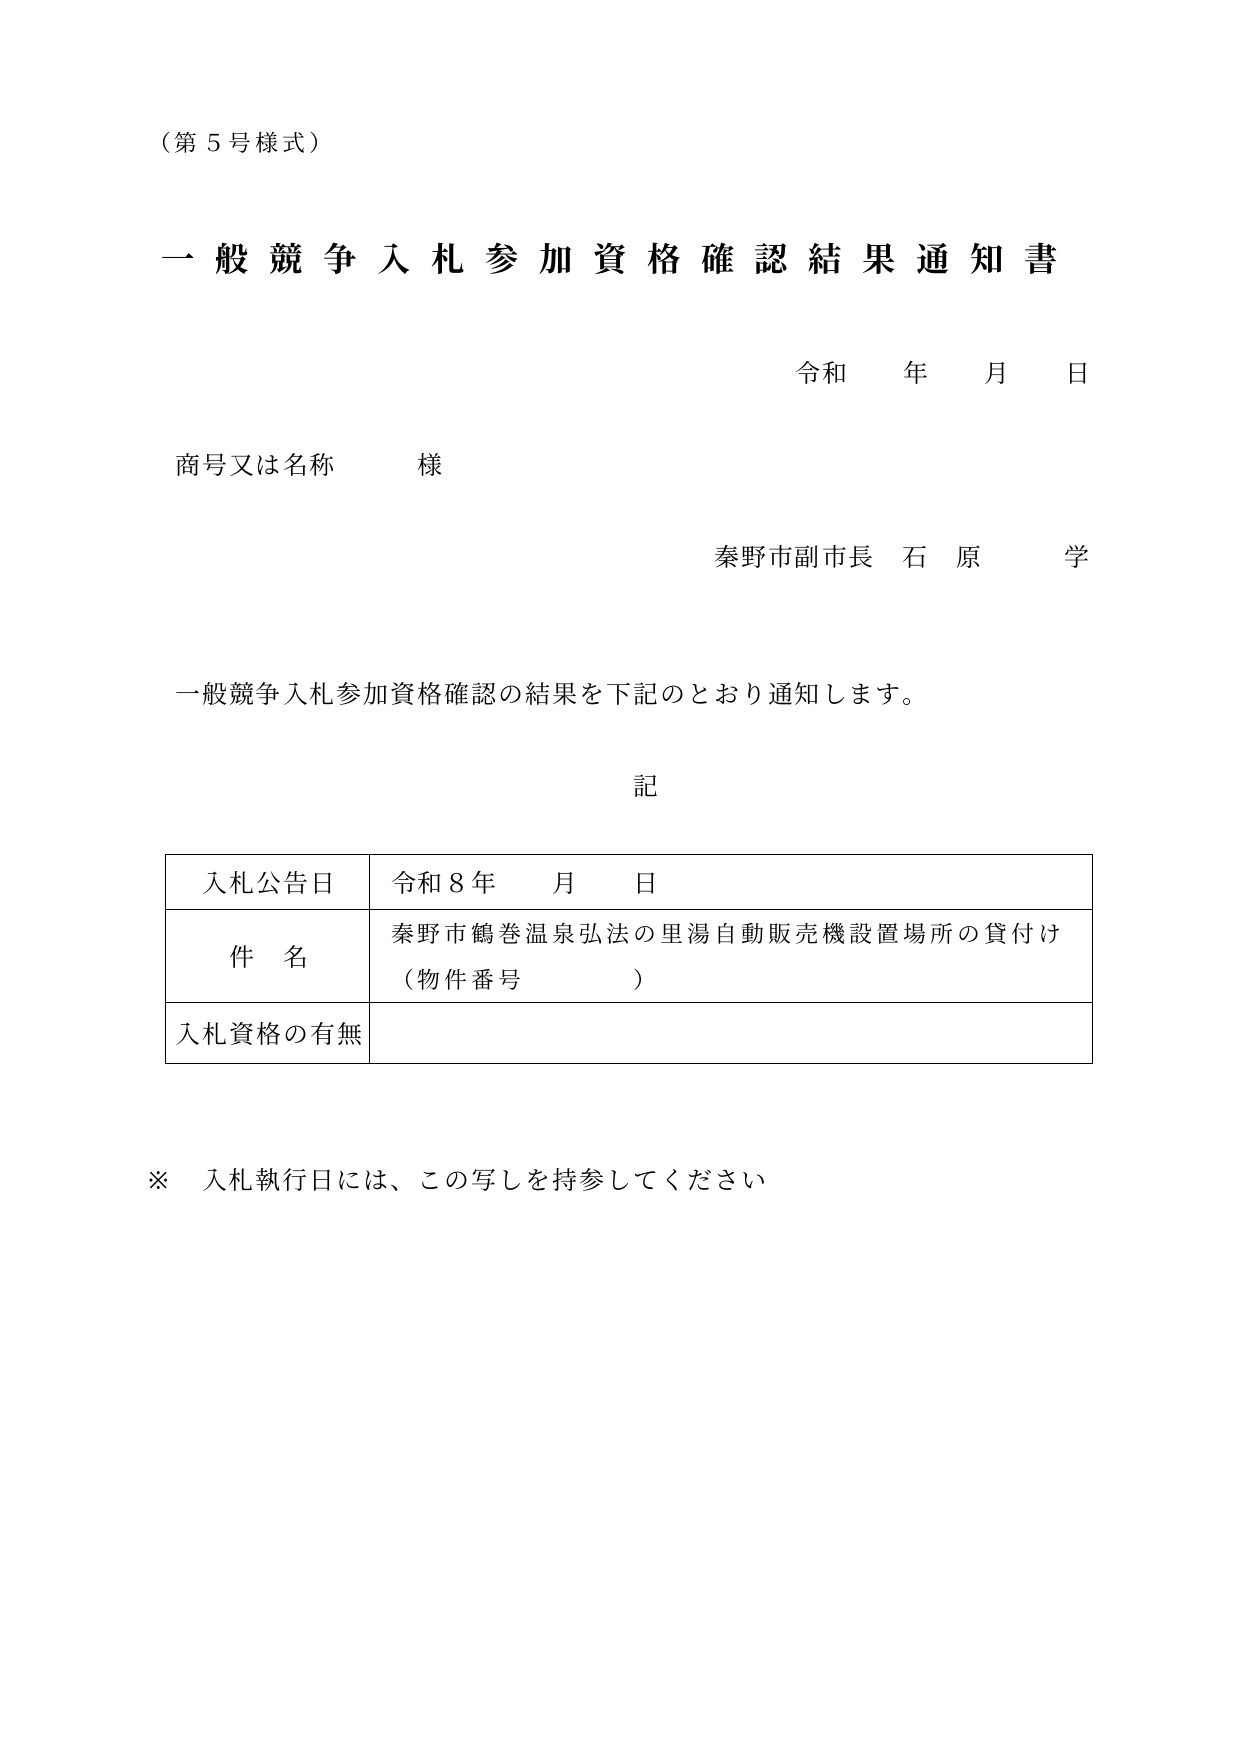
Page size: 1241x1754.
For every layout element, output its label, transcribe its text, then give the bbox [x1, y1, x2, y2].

text 秦野市副市長 石 原 学 [148, 532, 1092, 578]
list 入札執行日には、この写しを持参してください [148, 1156, 1092, 1202]
text 記 [148, 762, 1092, 808]
text 商号又は名称 様 [148, 441, 1092, 486]
text 一般競争入札参加資格確認結果通知書 [148, 211, 1092, 303]
table_header 令和８年 月 日 [370, 855, 1092, 909]
table_header 入札公告日 [166, 855, 369, 909]
table_cell 入札資格の有無 [166, 1003, 369, 1063]
text 令和 年 月 日 [148, 349, 1092, 394]
table_cell 件 名 [166, 910, 369, 1002]
text （第５号様式） [148, 119, 1092, 165]
table_cell [370, 1003, 1092, 1063]
table_cell 秦野市鶴巻温泉弘法の里湯自動販売機設置場所の貸付け （物件番号 ） [370, 910, 1092, 1002]
text 一般競争入札参加資格確認の結果を下記のとおり通知します。 [148, 670, 1092, 716]
